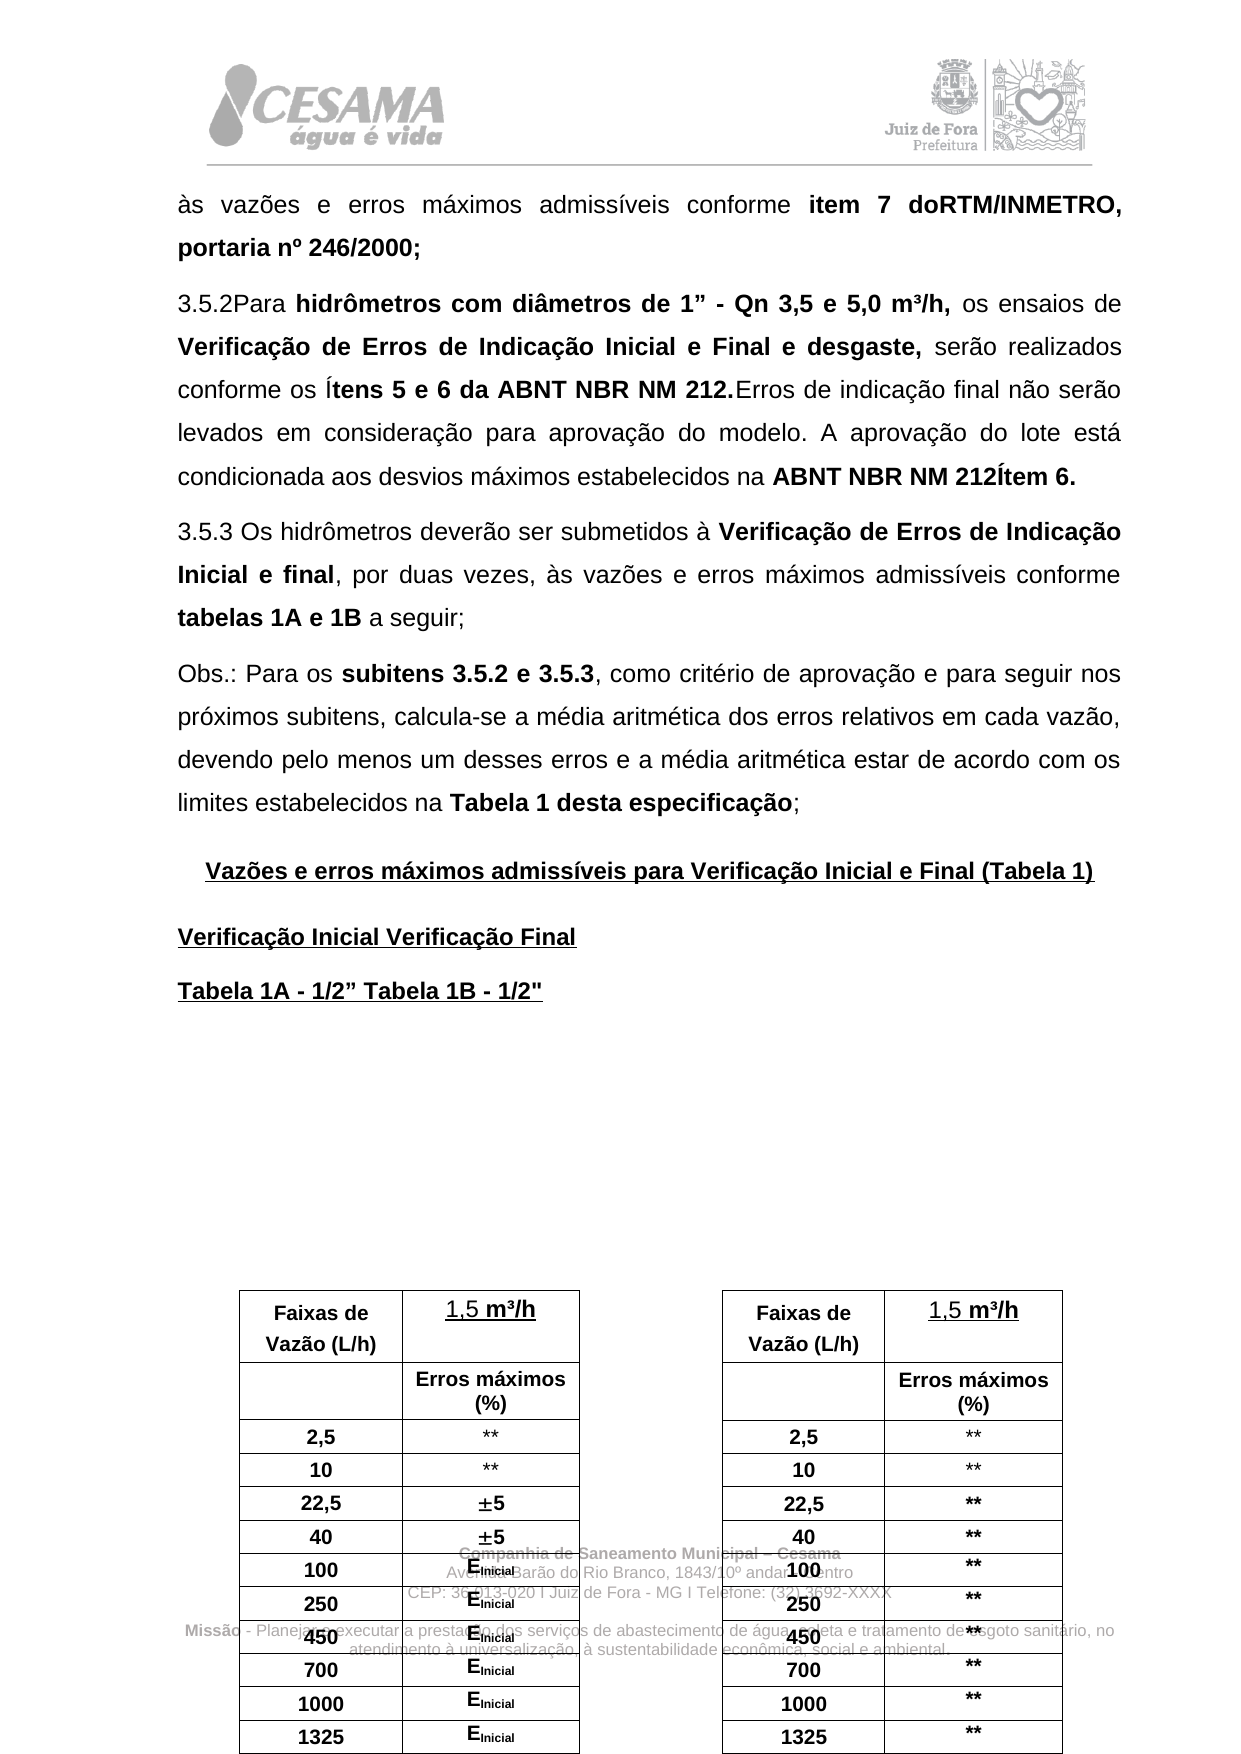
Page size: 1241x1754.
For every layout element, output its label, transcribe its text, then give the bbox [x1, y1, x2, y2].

table_cell 22,5 [240, 1487, 402, 1519]
table_cell 2,5 [240, 1420, 402, 1453]
text Verificação Inicial Verificação Final [177, 923, 1122, 951]
table_cell ** [885, 1687, 1062, 1719]
table_cell 40 [240, 1521, 402, 1553]
table_cell ** [885, 1421, 1062, 1453]
table_cell 40 [723, 1521, 884, 1553]
table_cell 450 [240, 1621, 402, 1653]
table_cell 100 [240, 1554, 402, 1586]
table_header Faixas de Vazão (L/h) [723, 1291, 884, 1362]
table_header 1,5 m³/h [403, 1291, 579, 1362]
table_cell 700 [723, 1654, 884, 1686]
table_cell EInicial [403, 1721, 579, 1753]
table_cell 1000 [240, 1687, 402, 1719]
table_cell EInicial [403, 1687, 579, 1719]
text 3.5.2Para hidrômetros com diâmetros de 1” - Qn 3,5 e 5,0 m³/h, os ensaios de Verificação de Erros de Indicação Inicial e Final e desgaste, serão realizados conforme os Ítens 5 e 6 da ABNT NBR NM 212.Erros de indicação final não serão levados em consideração para aprovação do modelo. A aprovação do lote está condicionada aos desvios máximos estabelecidos na ABNT NBR NM 212Ítem 6. [177, 289, 1122, 490]
table_cell ** [403, 1454, 579, 1486]
table_cell 5 [403, 1521, 579, 1553]
table_cell ** [885, 1587, 1062, 1619]
table_cell 250 [723, 1587, 884, 1619]
table_cell ** [403, 1420, 579, 1453]
table_cell ** [885, 1521, 1062, 1553]
table_cell ** [885, 1554, 1062, 1586]
table_cell 700 [240, 1654, 402, 1686]
table_cell 250 [240, 1587, 402, 1619]
table_cell ** [885, 1454, 1062, 1486]
table_cell 10 [240, 1454, 402, 1486]
table_cell [723, 1363, 884, 1419]
picture [206, 59, 1093, 166]
table_cell 22,5 [723, 1487, 884, 1519]
text Vazões e erros máximos admissíveis para Verificação Inicial e Final (Tabela 1) [177, 857, 1122, 884]
table_cell 10 [723, 1454, 884, 1486]
table_cell ** [885, 1654, 1062, 1686]
table_cell [240, 1363, 402, 1419]
table_cell ** [885, 1721, 1062, 1753]
table_cell EInicial [403, 1654, 579, 1686]
table_cell EInicial [403, 1587, 579, 1619]
table_cell 450 [723, 1621, 884, 1653]
text Tabela 1A - 1/2” Tabela 1B - 1/2" [177, 977, 1122, 1004]
text Obs.: Para os subitens 3.5.2 e 3.5.3, como critério de aprovação e para seguir nos próximos subitens, calcula-se a média aritmética dos erros relativos em cada vazão, devendo pelo menos um desses erros e a média aritmética estar de acordo com os limites estabelecidos na Tabela 1 desta especificação; [177, 659, 1122, 817]
table_cell 1325 [240, 1721, 402, 1753]
table_cell 100 [723, 1554, 884, 1586]
table_header 1,5 m³/h [885, 1291, 1062, 1362]
table_cell ** [885, 1621, 1062, 1653]
table_cell Erros máximos (%) [885, 1363, 1062, 1419]
table_cell EInicial [403, 1621, 579, 1653]
table_cell 1000 [723, 1687, 884, 1719]
table_header Faixas de Vazão (L/h) [240, 1291, 402, 1362]
table_cell 5 [403, 1487, 579, 1519]
table_cell EInicial [403, 1554, 579, 1586]
table_cell ** [885, 1487, 1062, 1519]
table_cell 2,5 [723, 1421, 884, 1453]
table_cell 1325 [723, 1721, 884, 1753]
text 3.5.3 Os hidrômetros deverão ser submetidos à Verificação de Erros de Indicação Inicial e final, por duas vezes, às vazões e erros máximos admissíveis conforme tabelas 1A e 1B a seguir; [177, 517, 1122, 632]
table_cell Erros máximos (%) [403, 1363, 579, 1419]
